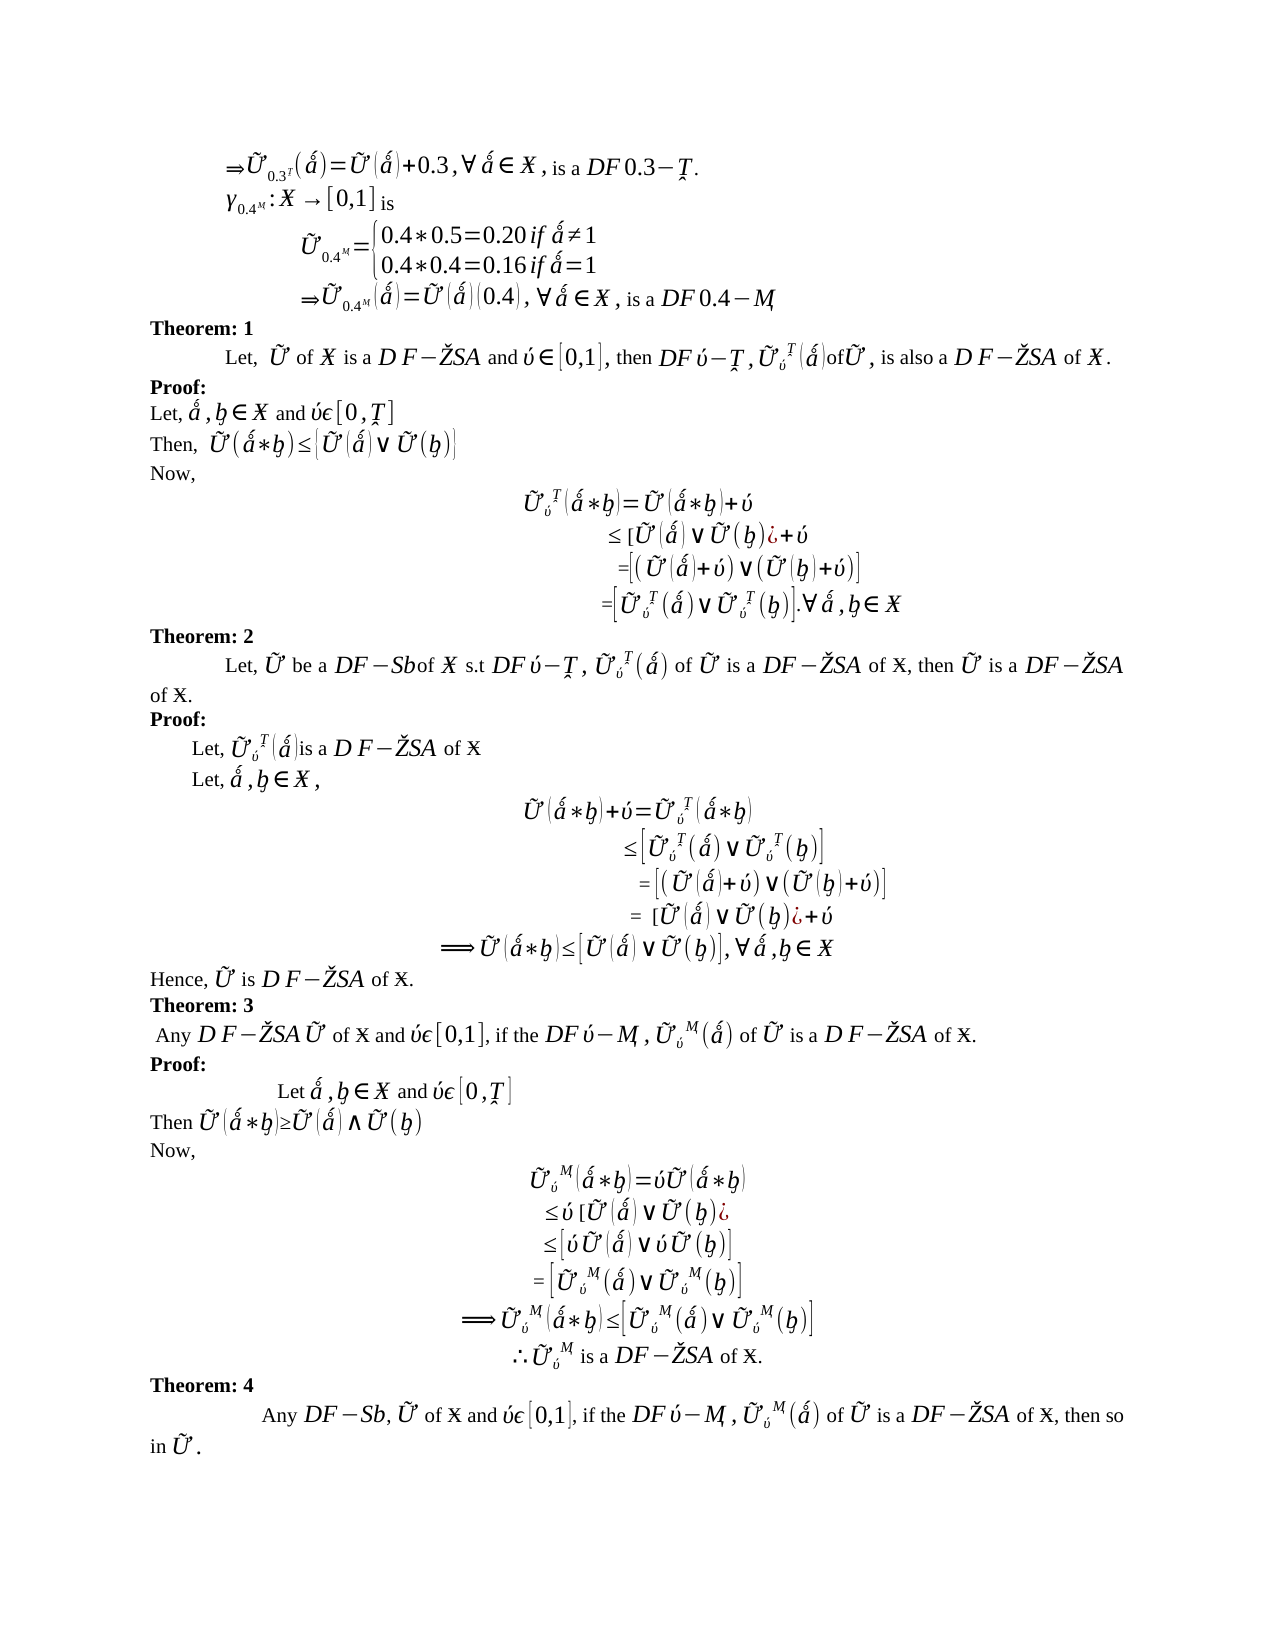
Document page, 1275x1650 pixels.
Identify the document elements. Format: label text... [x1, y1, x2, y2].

text Let, be a of s.t of is a of Ӿ, then is a of Ӿ. [150, 648, 1125, 707]
text Any , of Ӿ and , if the of is a of Ӿ, then so in [150, 1397, 1125, 1460]
text Now, [150, 461, 1125, 485]
text Let, is a of Ӿ [150, 731, 1125, 766]
text is [150, 185, 1125, 218]
text Hence, is of Ӿ. [150, 966, 1125, 993]
text ⇒ is a . [150, 150, 1125, 185]
text is a of Ӿ. [150, 1338, 1125, 1373]
text = [150, 1262, 1125, 1300]
text Any of Ӿ and , if the of is a of Ӿ. [150, 1017, 1125, 1052]
text = [150, 867, 1125, 901]
text Proof: [150, 707, 1125, 731]
text Let and [150, 1076, 1125, 1107]
text Theorem: 1 [150, 316, 1125, 340]
text Proof: [150, 374, 1125, 399]
text = [150, 551, 1125, 585]
text Theorem: 3 [150, 993, 1125, 1017]
text Then ≥ [150, 1107, 1125, 1138]
text [ [150, 520, 1125, 551]
text ⇒ is a [225, 281, 1125, 316]
text Theorem: 2 [150, 624, 1125, 648]
text Let, [150, 766, 1125, 793]
text Theorem: 4 [150, 1373, 1125, 1397]
text = [ [150, 901, 1125, 932]
text Let, of is a and then of is also a of . [150, 340, 1125, 374]
text [ [150, 1197, 1125, 1228]
text Let, and [150, 399, 1125, 427]
text =. [150, 585, 1125, 624]
text Then, [150, 427, 1125, 461]
text Proof: [150, 1052, 1125, 1076]
text Now, [150, 1138, 1125, 1162]
